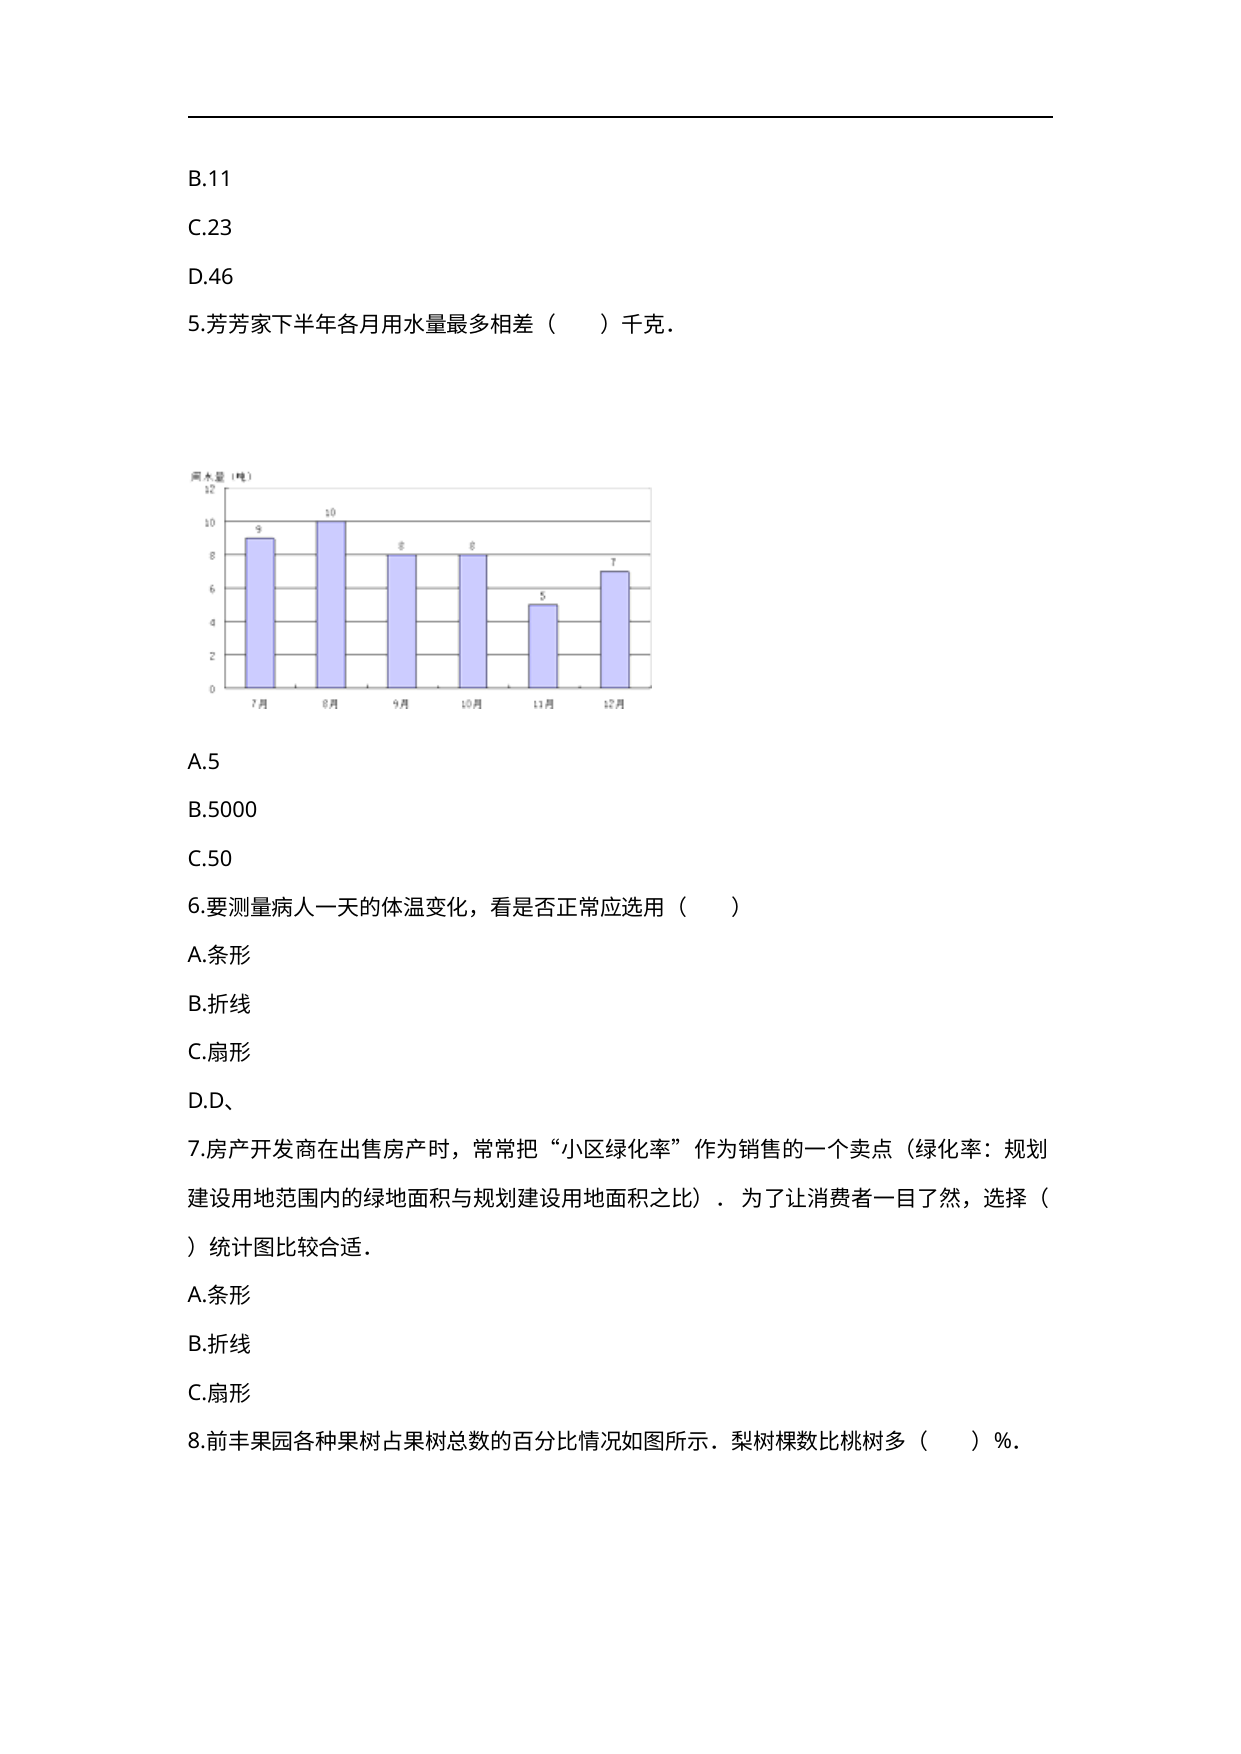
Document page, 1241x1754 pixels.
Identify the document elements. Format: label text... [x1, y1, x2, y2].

picture [187, 469, 652, 709]
text 7.房产开发商在出售房产时，常常把“小区绿化率”作为销售的一个卖点（绿化率：规划建设用地范围内的绿地面积与规划建设用地面积之比）． 为了让消费者一目了然，选择（ ）统计图比较合适． [187, 1132, 1053, 1262]
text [187, 1424, 1053, 1456]
text A.5 B.5000 C.50 [187, 744, 1053, 874]
text 6.要测量病人一天的体温变化，看是否正常应选用（ ） [187, 889, 1053, 922]
text A.条形 B.折线 C.扇形 [187, 1278, 1053, 1408]
text A.2 B.11 C.23 D.46 [187, 162, 1053, 292]
text A.条形 B.折线 C.扇形 D.D、 [187, 937, 1053, 1116]
